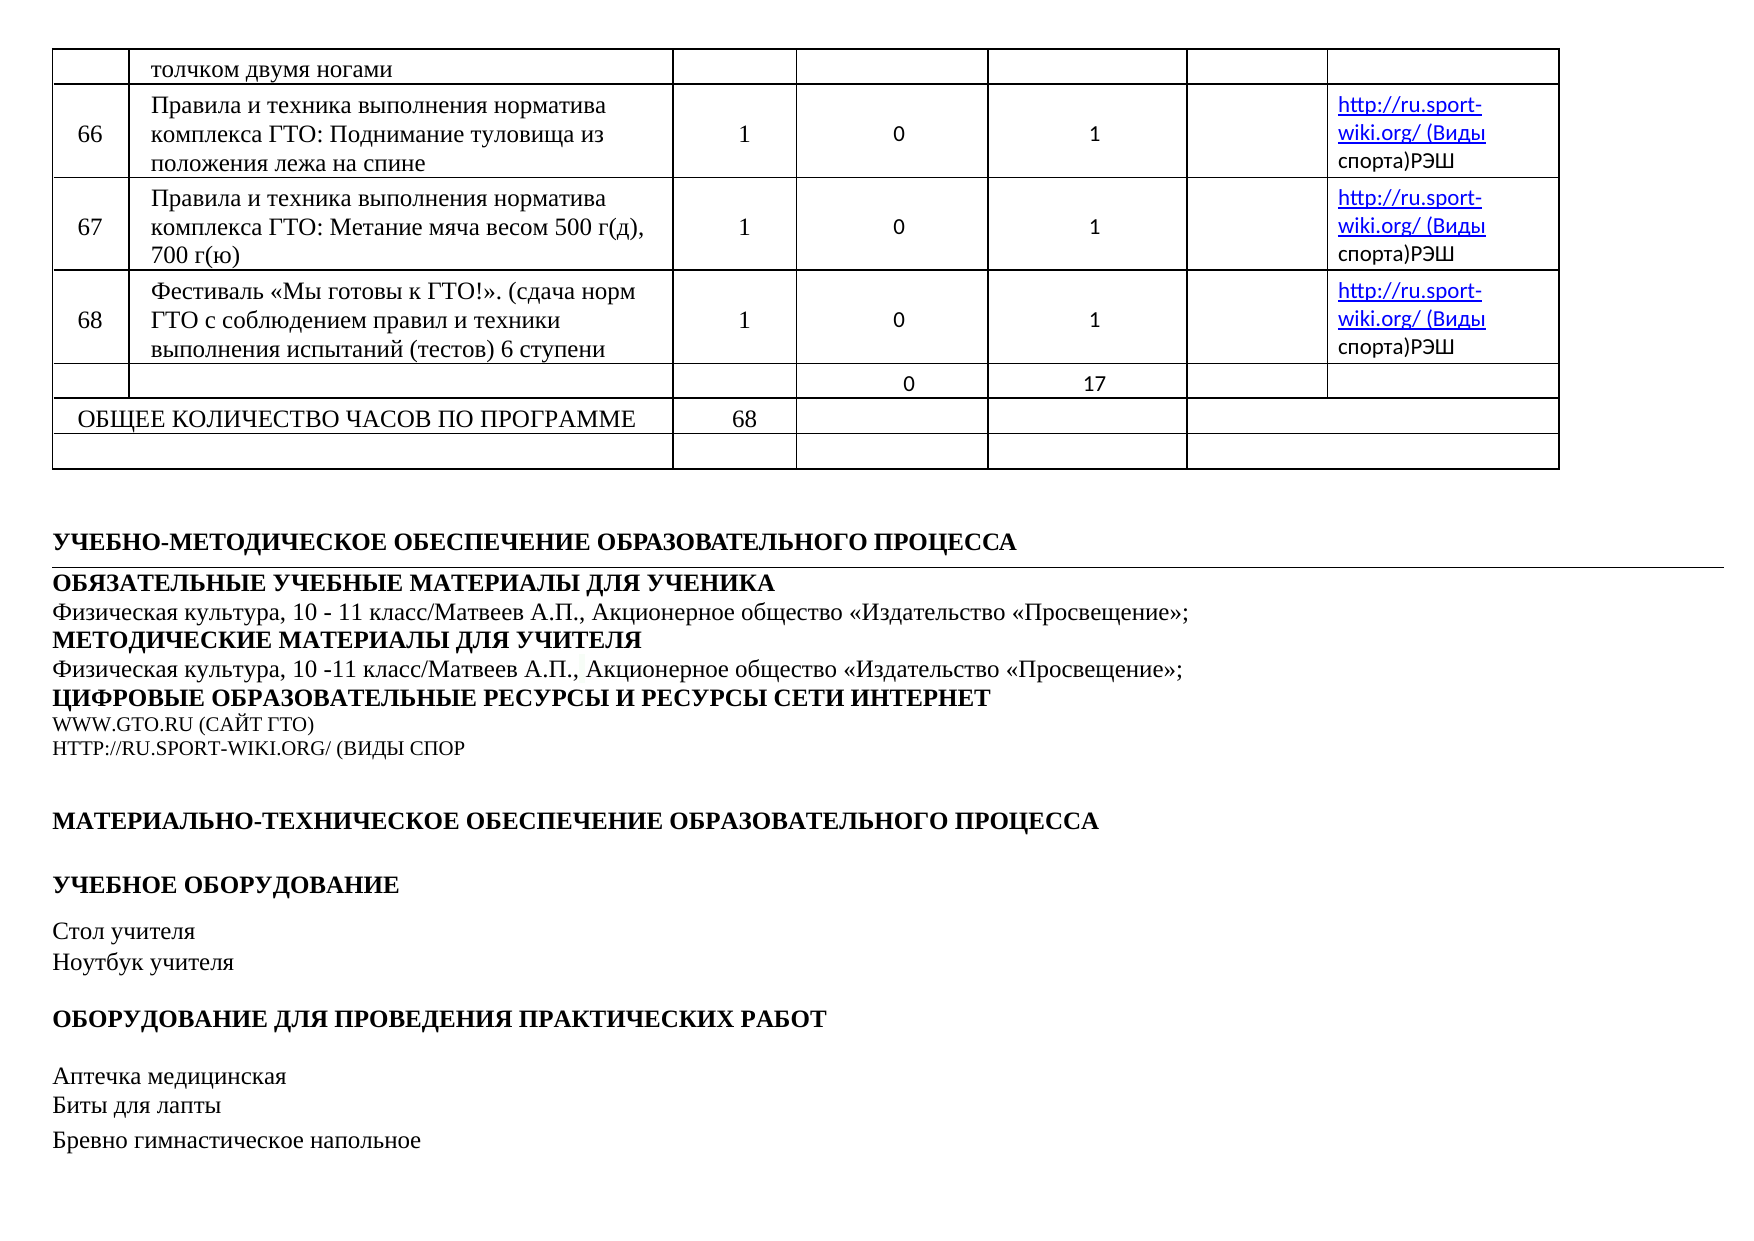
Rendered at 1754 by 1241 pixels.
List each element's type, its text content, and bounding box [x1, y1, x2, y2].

table_cell [130, 364, 672, 397]
table_cell 1 [989, 271, 1186, 362]
text Аптечка медицинская [52, 1061, 957, 1090]
text Бревно гимнастическое напольное [52, 1125, 973, 1154]
table_cell 17 [989, 364, 1186, 397]
table_cell 67 [53, 178, 128, 269]
table_cell [53, 434, 672, 468]
text Физическая культура, 10 -11 класс/Матвеев А.П., Акционерное общество «Издательство «Просвещение»; [585, 654, 1724, 683]
table_cell 0 [797, 364, 987, 397]
table_cell [989, 399, 1186, 433]
text Физическая культура, 10 - 11 класс/Матвеев А.П., Акционерное общество «Издательство «Просвещение»; [52, 597, 1724, 626]
table_cell http://ru.sport-wiki.org/ (Виды спорта)РЭШ [1328, 271, 1558, 362]
table_cell 0 [797, 178, 987, 269]
table_cell 1 [674, 85, 796, 176]
table_cell 1 [674, 271, 796, 362]
table_cell 65 [53, 50, 128, 83]
table_cell 0 [797, 50, 987, 83]
text http://ru.sport-wiki.org/ (Виды спор [52, 736, 1724, 760]
table_cell [1188, 434, 1558, 468]
table_cell [1188, 178, 1327, 269]
table_cell Фестиваль «Мы готовы к ГТО!». (сдача норм ГТО с соблюдением правил и техники выполнения испытаний (тестов) 6 ступени [130, 271, 672, 362]
text Стол учителя Ноутбук учителя [52, 916, 916, 976]
text www.gto.ru (сайт ГТО) [52, 712, 1724, 736]
table_cell [1188, 399, 1558, 433]
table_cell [1328, 178, 1558, 269]
table_cell 0 [797, 271, 987, 362]
table_cell [1328, 364, 1558, 397]
table_cell [674, 364, 796, 397]
table_cell [674, 434, 796, 468]
table_cell 1 [989, 50, 1186, 83]
text ЦИФРОВЫЕ ОБРАЗОВАТЕЛЬНЫЕ РЕСУРСЫ И РЕСУРСЫ СЕТИ ИНТЕРНЕТ [52, 683, 1724, 712]
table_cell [1328, 50, 1558, 83]
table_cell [130, 50, 672, 83]
text МАТЕРИАЛЬНО-ТЕХНИЧЕСКОЕ ОБЕСПЕЧЕНИЕ ОБРАЗОВАТЕЛЬНОГО ПРОЦЕССА [52, 808, 1724, 835]
text ОБОРУДОВАНИЕ ДЛЯ ПРОВЕДЕНИЯ ПРАКТИЧЕСКИХ РАБОТ [52, 1005, 1724, 1033]
table_cell 68 [674, 399, 796, 433]
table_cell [1328, 85, 1558, 176]
table_cell Правила и техника выполнения норматива комплекса ГТО: Метание мяча весом 500 г(д), 700 г(ю) [130, 178, 672, 269]
text МЕТОДИЧЕСКИЕ МАТЕРИАЛЫ ДЛЯ УЧИТЕЛЯ [52, 626, 1724, 654]
text УЧЕБНОЕ ОБОРУДОВАНИЕ [52, 871, 1724, 899]
text Физическая культура, 10 -11 класс/Матвеев А.П., Акционерное общество «Издательство «Просвещение»; [52, 654, 579, 683]
table_cell [53, 364, 128, 397]
table_cell [1188, 85, 1327, 176]
text ОБЯЗАТЕЛЬНЫЕ УЧЕБНЫЕ МАТЕРИАЛЫ ДЛЯ УЧЕНИКА [52, 568, 1724, 597]
table_cell 1 [989, 85, 1186, 176]
table_cell 66 [53, 84, 128, 176]
table_cell [797, 399, 987, 433]
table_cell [1188, 50, 1327, 83]
table_cell [1188, 364, 1327, 397]
table_cell 1 [674, 178, 796, 269]
table_cell [989, 434, 1186, 468]
table_cell [1188, 271, 1327, 362]
table_cell 0 [797, 85, 987, 176]
table_cell 1 [674, 50, 796, 83]
table_cell [797, 434, 987, 468]
text Биты для лапты [52, 1090, 1724, 1119]
table_cell 1 [989, 178, 1186, 269]
table_cell Правила и техника выполнения норматива комплекса ГТО: Поднимание туловища из положения лежа на спине [130, 85, 672, 176]
text УЧЕБНО-МЕТОДИЧЕСКОЕ ОБЕСПЕЧЕНИЕ ОБРАЗОВАТЕЛЬНОГО ПРОЦЕССА [52, 527, 1724, 567]
table_cell ОБЩЕЕ КОЛИЧЕСТВО ЧАСОВ ПО ПРОГРАММЕ [53, 398, 672, 433]
table_cell 68 [53, 270, 128, 362]
